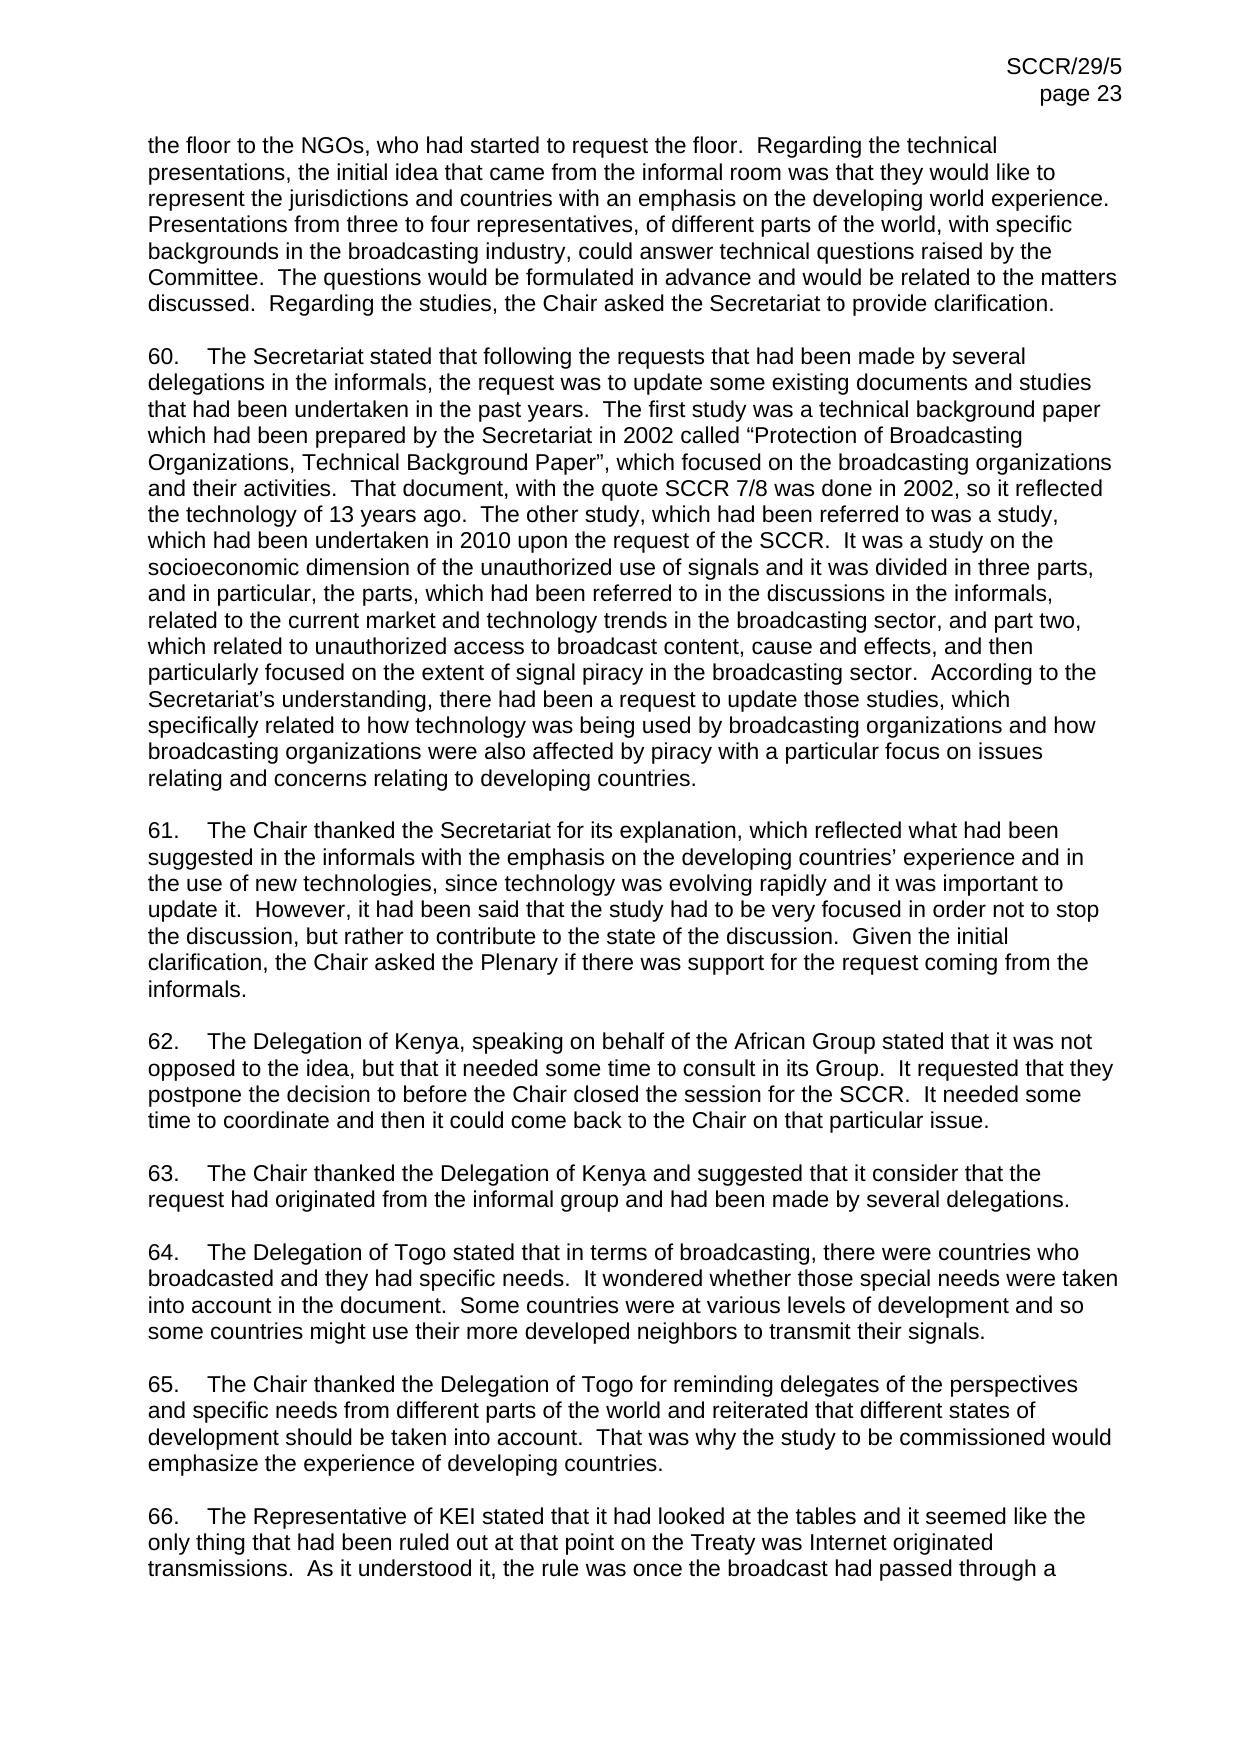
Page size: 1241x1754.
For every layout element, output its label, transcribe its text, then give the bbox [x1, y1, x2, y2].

list The Delegation of Togo stated that in terms of broadcasting, there were countries who broadcasted and they had specific needs. It wondered whether those special needs were taken into account in the document. Some countries were at various levels of development and so some countries might use their more developed neighbors to transmit their signals. [148, 1239, 1122, 1344]
list The Chair thanked the Delegation of Togo for reminding delegates of the perspectives and specific needs from different parts of the world and reiterated that different states of development should be taken into account. That was why the study to be commissioned would emphasize the experience of developing countries. [148, 1371, 1122, 1476]
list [148, 1503, 1122, 1582]
list The Secretariat stated that following the requests that had been made by several delegations in the informals, the request was to update some existing documents and studies that had been undertaken in the past years. The first study was a technical background paper which had been prepared by the Secretariat in 2002 called “Protection of Broadcasting Organizations, Technical Background Paper”, which focused on the broadcasting organizations and their activities. That document, with the quote SCCR 7/8 was done in 2002, so it reflected the technology of 13 years ago. The other study, which had been referred to was a study, which had been undertaken in 2010 upon the request of the SCCR. It was a study on the socioeconomic dimension of the unauthorized use of signals and it was divided in three parts, and in particular, the parts, which had been referred to in the discussions in the informals, related to the current market and technology trends in the broadcasting sector, and part two, which related to unauthorized access to broadcast content, cause and effects, and then particularly focused on the extent of signal piracy in the broadcasting sector. According to the Secretariat’s understanding, there had been a request to update those studies, which specifically related to how technology was being used by broadcasting organizations and how broadcasting organizations were also affected by piracy with a particular focus on issues relating and concerns relating to developing countries. [148, 343, 1122, 791]
list The Chair thanked the Secretariat for its explanation, which reflected what had been suggested in the informals with the emphasis on the developing countries’ experience and in the use of new technologies, since technology was evolving rapidly and it was important to update it. However, it had been said that the study had to be very focused in order not to stop the discussion, but rather to contribute to the state of the discussion. Given the initial clarification, the Chair asked the Plenary if there was support for the request coming from the informals. [148, 817, 1122, 1002]
list The Chair thanked the Delegation of Kenya and suggested that it consider that the request had originated from the informal group and had been made by several delegations. [148, 1160, 1122, 1213]
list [148, 132, 1122, 317]
list The Delegation of Kenya, speaking on behalf of the African Group stated that it was not opposed to the idea, but that it needed some time to consult in its Group. It requested that they postpone the decision to before the Chair closed the session for the SCCR. It needed some time to coordinate and then it could come back to the Chair on that particular issue. [148, 1028, 1122, 1134]
